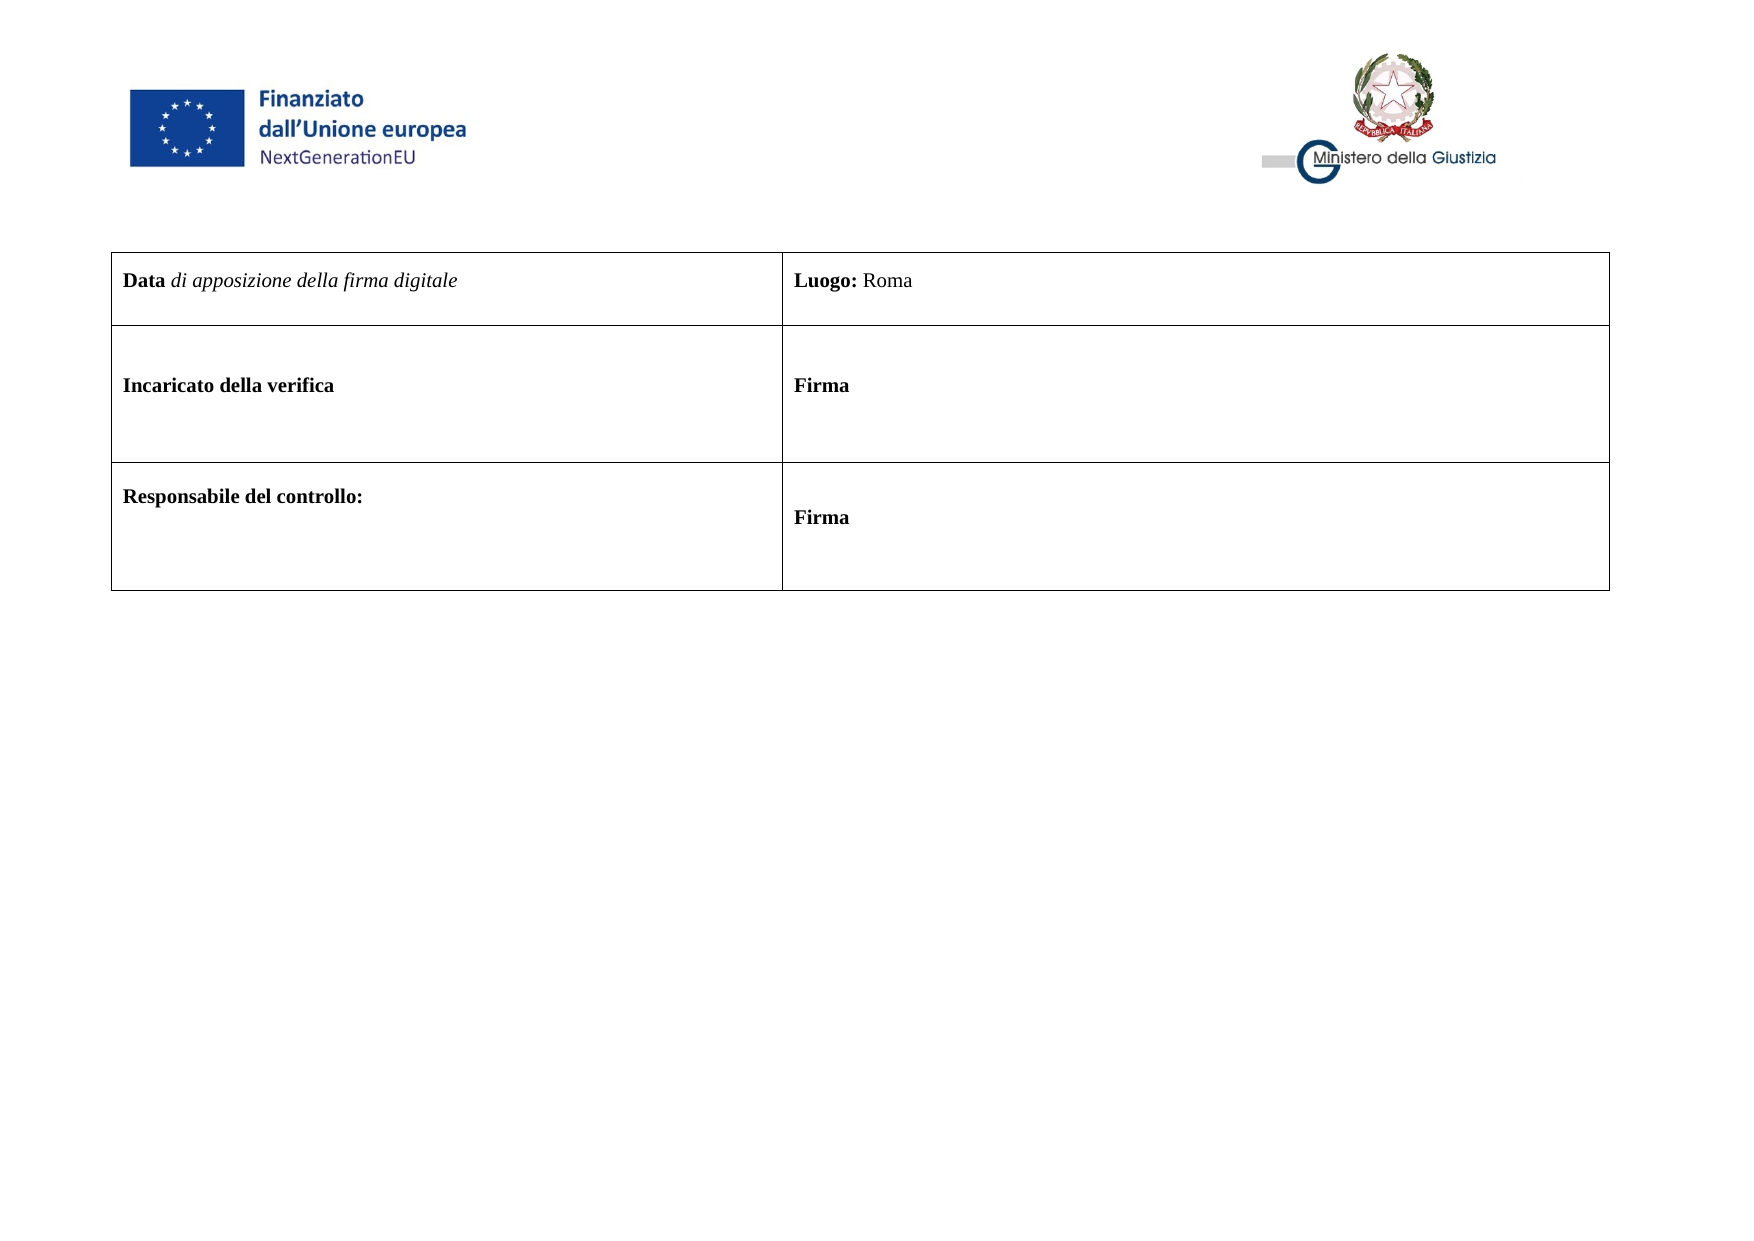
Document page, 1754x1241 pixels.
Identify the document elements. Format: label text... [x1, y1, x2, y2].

picture [118, 80, 485, 177]
picture [1199, 42, 1605, 227]
table_header Luogo: Roma [783, 253, 1609, 325]
table_header Data di apposizione della firma digitale [112, 253, 782, 325]
table_cell Responsabile del controllo: [112, 463, 782, 590]
table_cell Firma [783, 326, 1609, 462]
table_cell Incaricato della verifica [112, 326, 782, 462]
table_cell Firma [783, 463, 1609, 590]
